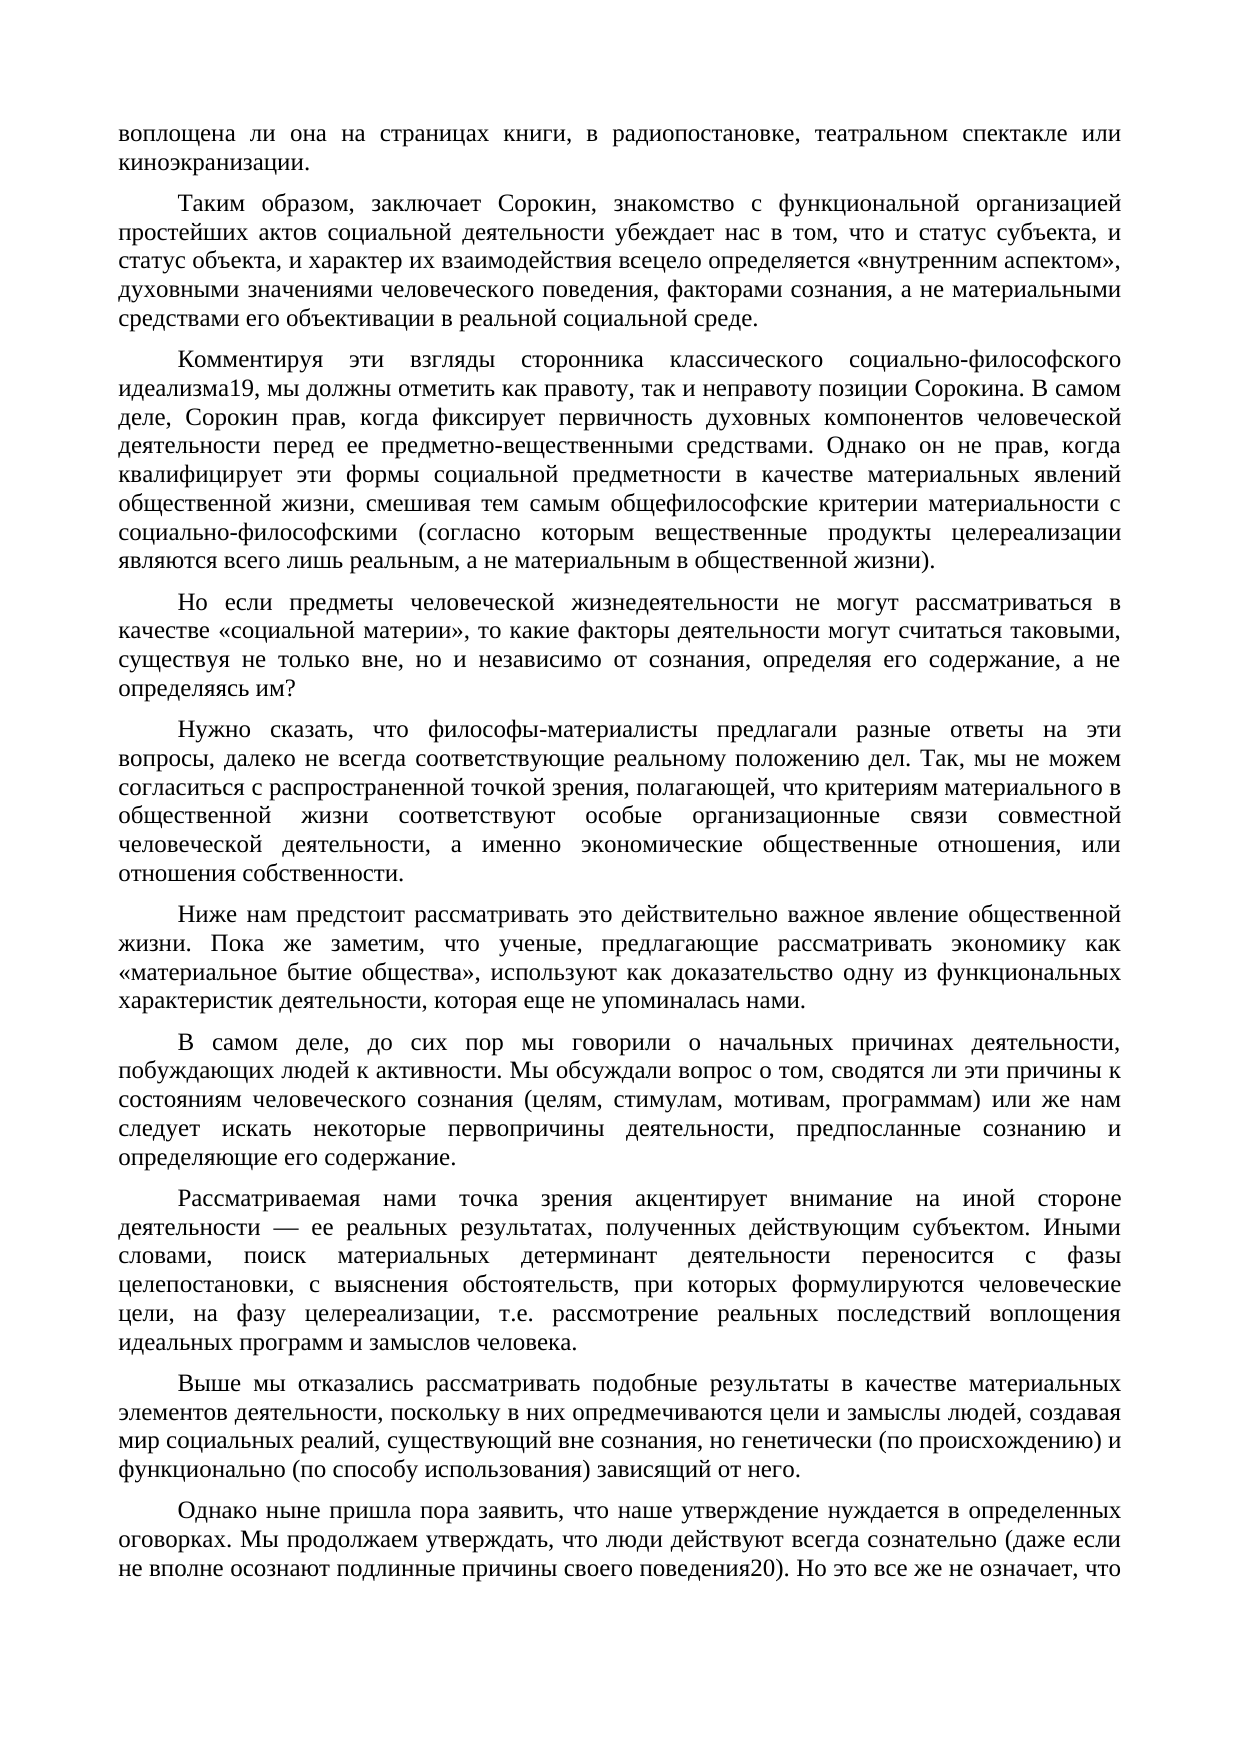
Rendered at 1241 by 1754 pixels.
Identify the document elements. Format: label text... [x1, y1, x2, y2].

text Но если предметы человеческой жизнедеятельности не могут рассматриваться в качестве «социальной материи», то какие факторы деятельности могут считаться таковыми, существуя не только вне, но и независимо от сознания, определяя его содержание, а не определяясь им? [118, 587, 1122, 702]
text Нужно сказать, что философы-материалисты предлагали разные ответы на эти вопросы, далеко не всегда соответствующие реальному положению дел. Так, мы не можем согласиться с распространенной точкой зрения, полагающей, что критериям материального в общественной жизни соответствуют особые организационные связи совместной человеческой деятельности, а именно экономические общественные отношения, или отношения собственности. [118, 714, 1122, 887]
text Выше мы отказались рассматривать подобные результаты в качестве материальных элементов деятельности, поскольку в них опредмечиваются цели и замыслы людей, создавая мир социальных реалий, существующий вне сознания, но генетически (по происхождению) и функционально (по способу использования) зависящий от него. [118, 1368, 1122, 1483]
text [118, 118, 1122, 176]
text В самом деле, до сих пор мы говорили о начальных причинах деятельности, побуждающих людей к активности. Мы обсуждали вопрос о том, сводятся ли эти причины к состояниям человеческого сознания (целям, стимулам, мотивам, программам) или же нам следует искать некоторые первопричины деятельности, предпосланные сознанию и определяющие его содержание. [118, 1027, 1122, 1171]
text Рассматриваемая нами точка зрения акцентирует внимание на иной стороне деятельности — ее реальных результатах, полученных действующим субъектом. Иными словами, поиск материальных детерминант деятельности переносится с фазы целепостановки, с выяснения обстоятельств, при которых формулируются человеческие цели, на фазу целереализации, т.е. рассмотрение реальных последствий воплощения идеальных программ и замыслов человека. [118, 1183, 1122, 1356]
text Ниже нам предстоит рассматривать это действительно важное явление общественной жизни. Пока же заметим, что ученые, предлагающие рассматривать экономику как «материальное бытие общества», используют как доказательство одну из функциональных характеристик деятельности, которая еще не упоминалась нами. [118, 899, 1122, 1014]
text Таким образом, заключает Сорокин, знакомство с функциональной организацией простейших актов социальной деятельности убеждает нас в том, что и статус субъекта, и статус объекта, и характер их взаимодействия всецело определяется «внутренним аспектом», духовными значениями человеческого поведения, факторами сознания, а не материальными средствами его объективации в реальной социальной среде. [118, 188, 1122, 332]
text Комментируя эти взгляды сторонника классического социально-философского идеализма19, мы должны отметить как правоту, так и неправоту позиции Сорокина. В самом деле, Сорокин прав, когда фиксирует первичность духовных компонентов человеческой деятельности перед ее предметно-вещественными средствами. Однако он не прав, когда квалифицирует эти формы социальной предметности в качестве материальных явлений общественной жизни, смешивая тем самым общефилософские критерии материальности с социально-философскими (согласно которым вещественные продукты целереализации являются всего лишь реальным, а не материальным в общественной жизни). [118, 344, 1122, 574]
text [118, 1496, 1122, 1582]
